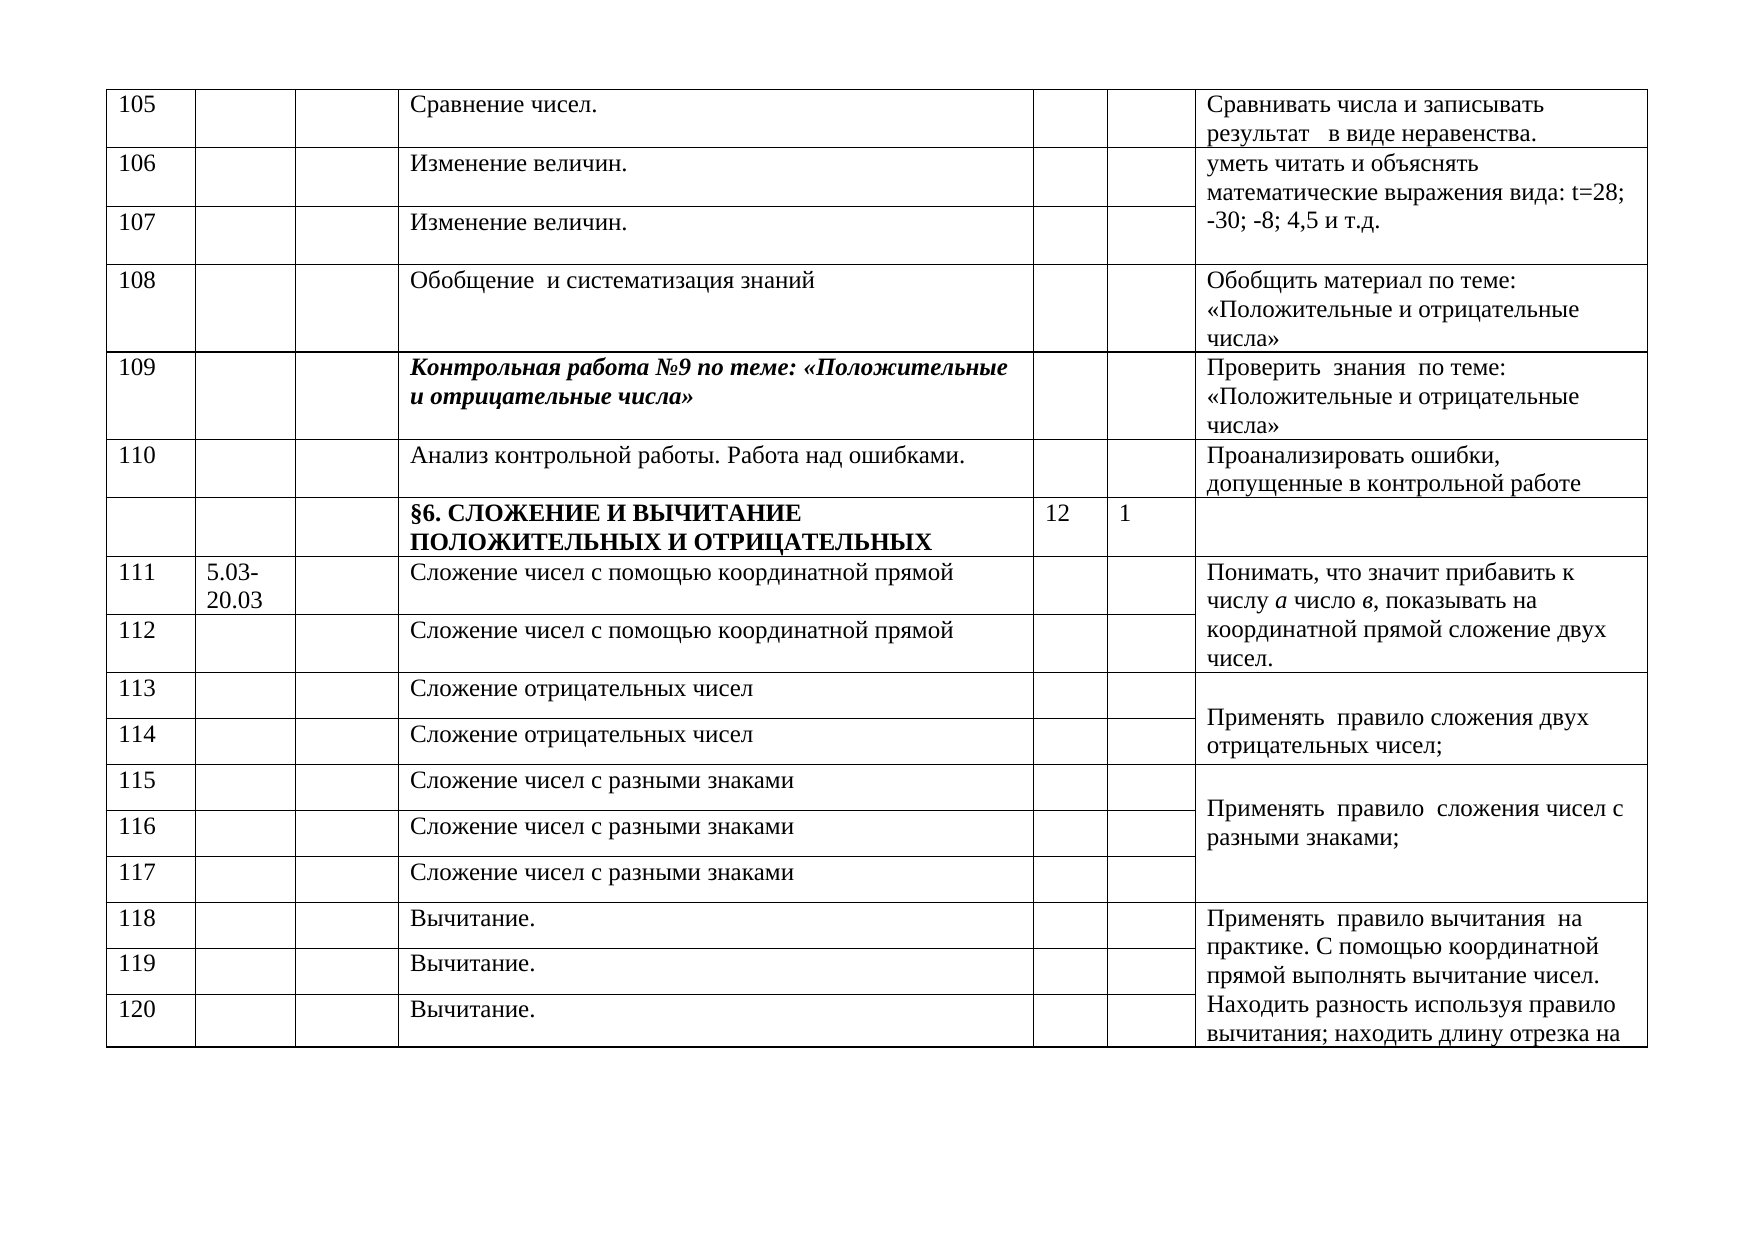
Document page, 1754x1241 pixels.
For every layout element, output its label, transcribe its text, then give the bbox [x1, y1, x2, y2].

table_cell Применять правило сложения двух отрицательных чисел; [1196, 673, 1647, 764]
table_cell 1 [1108, 498, 1195, 556]
table_cell 115 [107, 765, 195, 810]
table_cell Применять правило вычитания на практике. С помощью координатной прямой выполнять вычитание чисел. Находить разность используя правило вычитания; находить длину отрезка на координатной прямой. [1196, 903, 1647, 1046]
table_cell [296, 857, 398, 902]
table_cell [1034, 265, 1107, 351]
table_cell Понимать, что значит прибавить к числу а число в, показывать на координатной прямой сложение двух чисел. [1196, 557, 1647, 672]
table_cell [296, 615, 398, 672]
table_cell [1108, 949, 1195, 993]
table_cell [296, 903, 398, 947]
table_cell [1108, 148, 1195, 206]
table_cell [196, 353, 295, 439]
table_cell Вычитание. [399, 949, 1033, 993]
table_cell [296, 353, 398, 439]
table_cell Сложение чисел с разными знаками [399, 857, 1033, 902]
table_cell 114 [107, 719, 195, 764]
table_cell [296, 498, 398, 556]
table_cell Сложение чисел с разными знаками [399, 811, 1033, 856]
table_cell [296, 148, 398, 206]
table_cell [1196, 498, 1647, 556]
table_cell [296, 265, 398, 351]
table_cell [296, 440, 398, 497]
table_cell 116 [107, 811, 195, 856]
table_cell уметь читать и объяснять математические выражения вида: t=28; -30; -8; 4,5 и т.д. [1196, 148, 1647, 264]
table_cell [196, 207, 295, 264]
table_cell [1108, 857, 1195, 902]
table_cell [1034, 557, 1107, 614]
table_cell [1108, 265, 1195, 351]
table_cell §6. СЛОЖЕНИЕ И ВЫЧИТАНИЕ ПОЛОЖИТЕЛЬНЫХ И ОТРИЦАТЕЛЬНЫХ [399, 498, 1033, 556]
table_cell 12 [1034, 498, 1107, 556]
table_cell [196, 903, 295, 947]
table_cell Проанализировать ошибки, допущенные в контрольной работе [1196, 440, 1647, 497]
table_cell [296, 811, 398, 856]
table_cell 107 [107, 207, 195, 264]
table_cell 111 [107, 557, 195, 614]
table_cell [296, 557, 398, 614]
table_cell [1108, 765, 1195, 810]
table_cell Сложение чисел с разными знаками [399, 765, 1033, 810]
table_cell [1108, 207, 1195, 264]
table_cell [296, 995, 398, 1046]
table_cell [1108, 995, 1195, 1046]
table_cell [296, 949, 398, 993]
table_cell 105 [107, 90, 195, 147]
table_cell [1034, 673, 1107, 718]
table_cell [1034, 615, 1107, 672]
table_cell [1034, 207, 1107, 264]
table_cell [1034, 857, 1107, 902]
table_cell [1108, 90, 1195, 147]
table_cell 108 [107, 265, 195, 351]
table_cell [196, 440, 295, 497]
table_cell [1108, 903, 1195, 947]
table_cell 117 [107, 857, 195, 902]
table_cell [1108, 673, 1195, 718]
table_cell Изменение величин. [399, 207, 1033, 264]
table_cell [196, 673, 295, 718]
table_cell [1034, 811, 1107, 856]
table_cell [1034, 90, 1107, 147]
table_cell [196, 811, 295, 856]
table_cell [196, 615, 295, 672]
table_cell [1034, 765, 1107, 810]
table_cell [196, 498, 295, 556]
table_cell [296, 207, 398, 264]
table_cell [196, 265, 295, 351]
table_cell [296, 765, 398, 810]
table_cell [1108, 353, 1195, 439]
table_cell Контрольная работа №9 по теме: «Положительные и отрицательные числа» [399, 353, 1033, 439]
table_cell Сложение чисел с помощью координатной прямой [399, 615, 1033, 672]
table_cell [1108, 719, 1195, 764]
table_cell [1034, 903, 1107, 947]
table_cell [196, 719, 295, 764]
table_cell [1034, 440, 1107, 497]
table_cell [196, 148, 295, 206]
table_cell [1108, 440, 1195, 497]
table_cell 5.03-20.03 [196, 557, 295, 614]
table_cell Проверить знания по теме: «Положительные и отрицательные числа» [1196, 353, 1647, 439]
table_cell [296, 90, 398, 147]
table_cell Вычитание. [399, 903, 1033, 947]
table_cell 118 [107, 903, 195, 947]
table_cell 106 [107, 148, 195, 206]
table_cell Анализ контрольной работы. Работа над ошибками. [399, 440, 1033, 497]
table_cell [1034, 353, 1107, 439]
table_cell Обобщение и систематизация знаний [399, 265, 1033, 351]
table_cell 120 [107, 995, 195, 1046]
table_cell [1034, 995, 1107, 1046]
table_cell Сложение отрицательных чисел [399, 673, 1033, 718]
table_cell [296, 719, 398, 764]
table_cell 110 [107, 440, 195, 497]
table_cell Применять правило сложения чисел с разными знаками; [1196, 765, 1647, 902]
table_cell [196, 765, 295, 810]
table_cell [1108, 811, 1195, 856]
table_cell 112 [107, 615, 195, 672]
table_cell Обобщить материал по теме: «Положительные и отрицательные числа» [1196, 265, 1647, 351]
table_cell [1034, 148, 1107, 206]
table_cell 113 [107, 673, 195, 718]
table_cell [1034, 949, 1107, 993]
table_cell Сравнение чисел. [399, 90, 1033, 147]
table_cell Вычитание. [399, 995, 1033, 1046]
table_cell [296, 673, 398, 718]
table_cell [196, 90, 295, 147]
table_cell [196, 857, 295, 902]
table_cell [107, 498, 195, 556]
table_cell Сложение чисел с помощью координатной прямой [399, 557, 1033, 614]
table_cell [196, 949, 295, 993]
table_cell 119 [107, 949, 195, 993]
table_cell [1108, 615, 1195, 672]
table_cell [1108, 557, 1195, 614]
table_cell 109 [107, 353, 195, 439]
table_cell Изменение величин. [399, 148, 1033, 206]
table_cell Сложение отрицательных чисел [399, 719, 1033, 764]
table_cell [196, 995, 295, 1046]
table_cell [1034, 719, 1107, 764]
